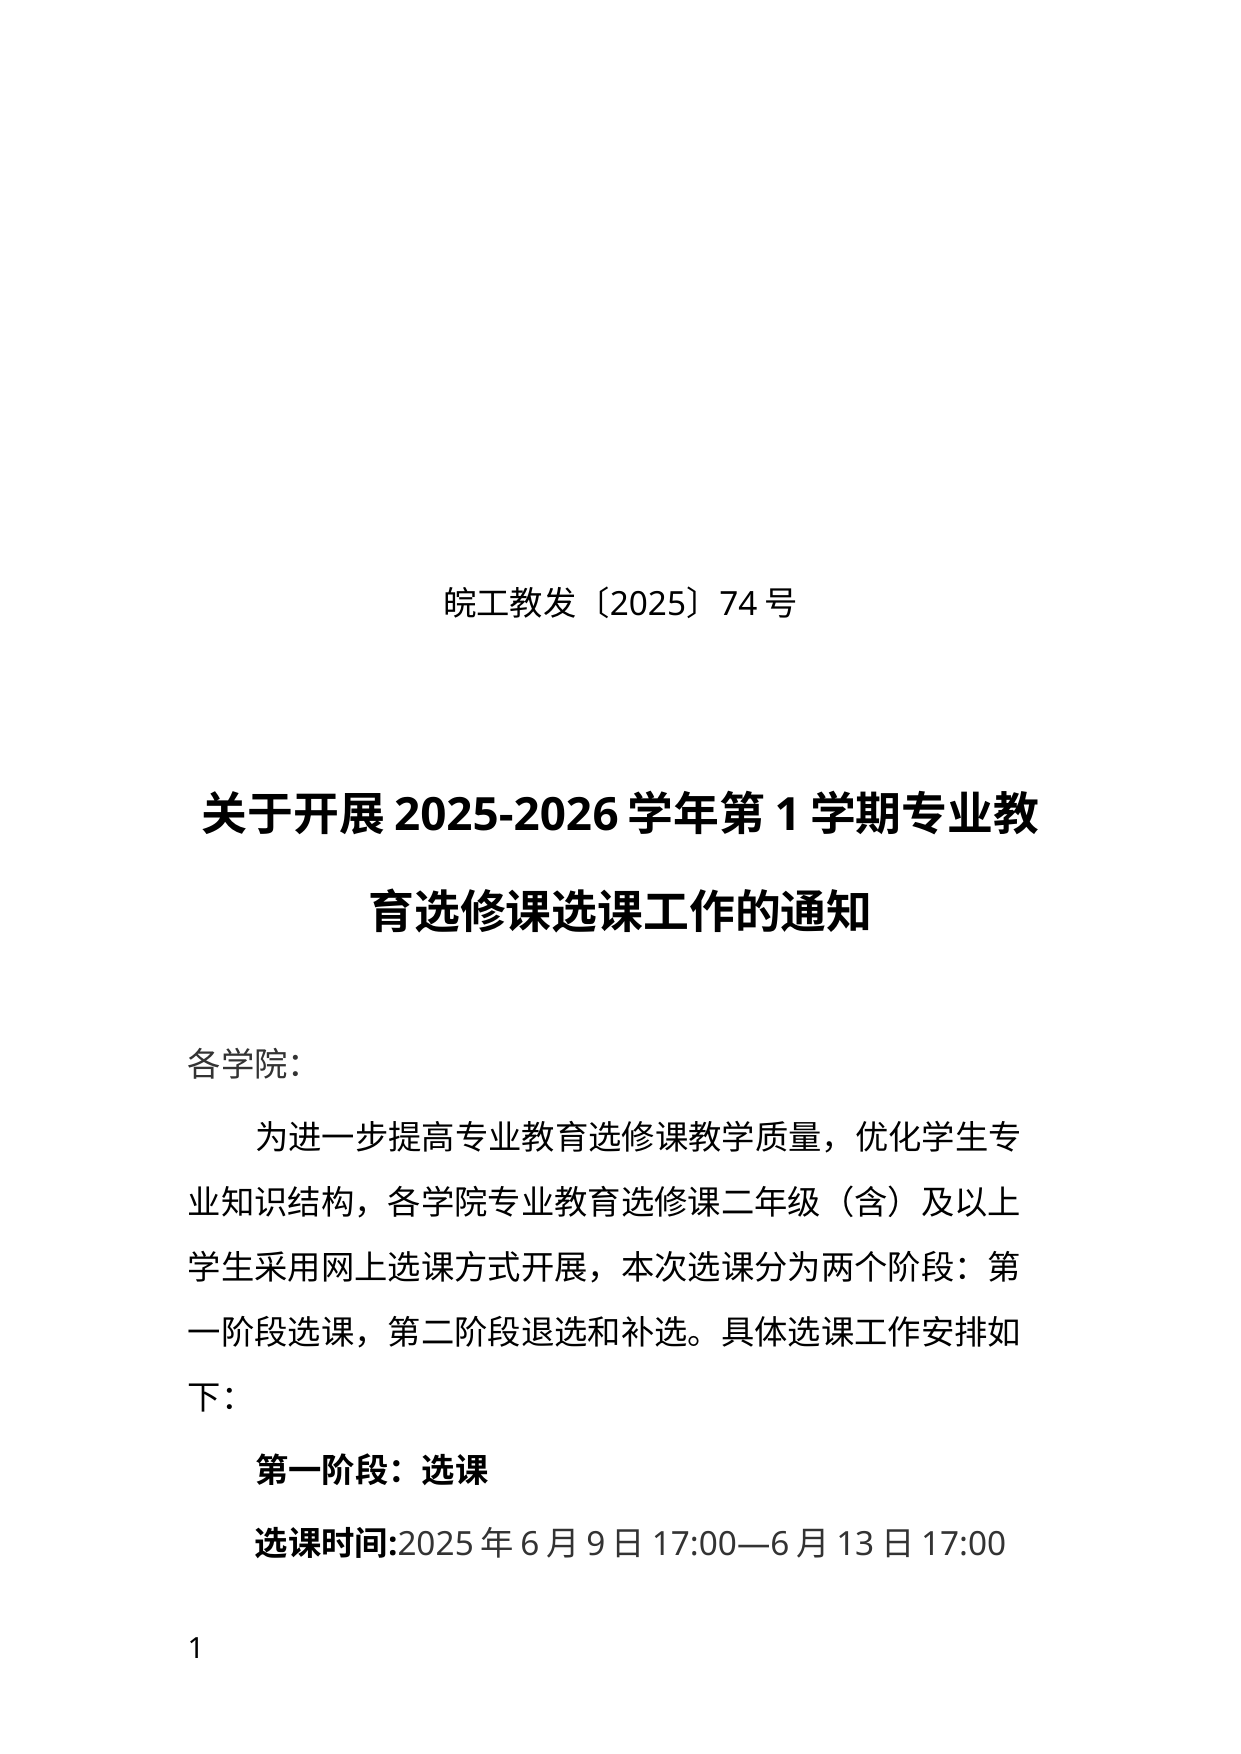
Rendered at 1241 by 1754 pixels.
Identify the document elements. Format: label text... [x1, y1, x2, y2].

text 关于开展2025-2026学年第1学期专业教育选修课选课工作的通知 [187, 762, 1053, 957]
text 皖工教发〔2025〕74号 [187, 562, 1053, 629]
text 第一阶段：选课 [187, 1435, 1053, 1500]
text 为进一步提高专业教育选修课教学质量，优化学生专业知识结构，各学院专业教育选修课二年级（含）及以上学生采用网上选课方式开展，本次选课分为两个阶段：第一阶段选课，第二阶段退选和补选。具体选课工作安排如下： [187, 1103, 1053, 1428]
text 选课时间:2025年6月9日17:00—6月13日17:00 [187, 1508, 1053, 1573]
text 各学院： [187, 1030, 1053, 1095]
